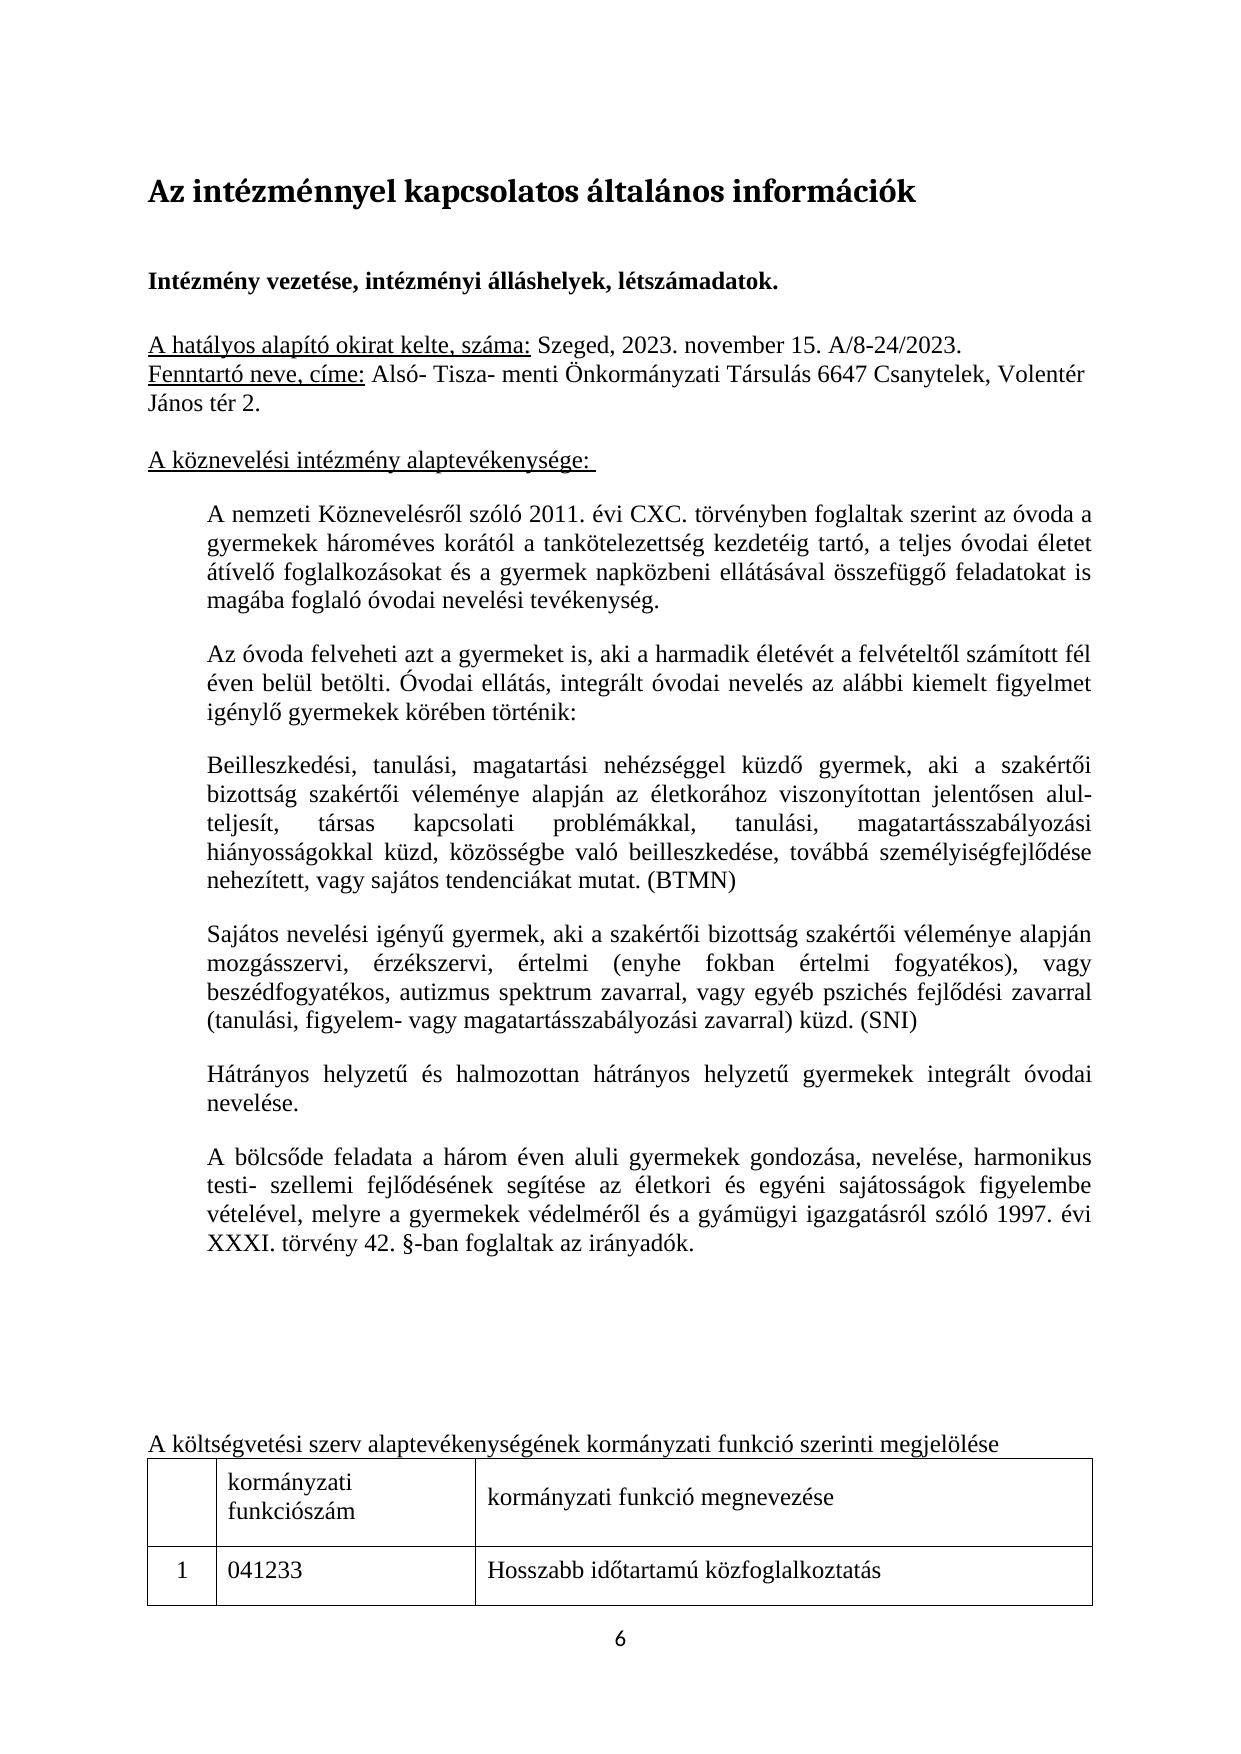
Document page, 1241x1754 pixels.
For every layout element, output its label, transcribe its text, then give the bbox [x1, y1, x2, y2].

list Az óvoda felveheti azt a gyermeket is, aki a harmadik életévét a felvételtől számított fél éven belül betölti. Óvodai ellátás, integrált óvodai nevelés az alábbi kiemelt figyelmet igénylő gyermekek körében történik: [207, 639, 1093, 725]
list Beilleszkedési, tanulási, magatartási nehézséggel küzdő gyermek, aki a szakértői bizottság szakértői véleménye alapján az életkorához viszonyítottan jelentősen alul-teljesít, társas kapcsolati problémákkal, tanulási, magatartásszabályozási hiányosságokkal küzd, közösségbe való beilleszkedése, továbbá személyiségfejlődése nehezített, vagy sajátos tendenciákat mutat. (BTMN) [207, 750, 1093, 894]
table_header kormányzati funkciószám [217, 1459, 475, 1546]
text A köznevelési intézmény alaptevékenysége: [148, 445, 1093, 474]
table_cell Hosszabb időtartamú közfoglalkoztatás [476, 1547, 1092, 1604]
table_cell 041233 [217, 1547, 475, 1604]
list A nemzeti Köznevelésről szóló 2011. évi CXC. törvényben foglaltak szerint az óvoda a gyermekek hároméves korától a tankötelezettség kezdetéig tartó, a teljes óvodai életet átívelő foglalkozásokat és a gyermek napközbeni ellátásával összefüggő feladatokat is magába foglaló óvodai nevelési tevékenység. [207, 499, 1093, 614]
table_cell 1 [148, 1547, 216, 1604]
table_header [148, 1459, 216, 1546]
text A költségvetési szerv alaptevékenységének kormányzati funkció szerinti megjelölése [148, 1429, 1093, 1458]
list Sajátos nevelési igényű gyermek, aki a szakértői bizottság szakértői véleménye alapján mozgásszervi, érzékszervi, értelmi (enyhe fokban értelmi fogyatékos), vagy beszédfogyatékos, autizmus spektrum zavarral, vagy egyéb pszichés fejlődési zavarral (tanulási, figyelem- vagy magatartásszabályozási zavarral) küzd. (SNI) [207, 919, 1093, 1034]
subtitle Intézmény vezetése, intézményi álláshelyek, létszámadatok. [148, 266, 1093, 295]
table_header kormányzati funkció megnevezése [476, 1459, 1092, 1546]
list A bölcsőde feladata a három éven aluli gyermekek gondozása, nevelése, harmonikus testi- szellemi fejlődésének segítése az életkori és egyéni sajátosságok figyelembe vételével, melyre a gyermekek védelméről és a gyámügyi igazgatásról szóló 1997. évi XXXI. törvény 42. §-ban foglaltak az irányadók. [207, 1142, 1093, 1257]
subtitle Az intézménnyel kapcsolatos általános információk [148, 173, 1093, 211]
list Hátrányos helyzetű és halmozottan hátrányos helyzetű gyermekek integrált óvodai nevelése. [207, 1059, 1093, 1117]
text Fenntartó neve, címe: Alsó- Tisza- menti Önkormányzati Társulás 6647 Csanytelek, Volentér János tér 2. [148, 359, 1093, 417]
text A hatályos alapító okirat kelte, száma: Szeged, 2023. november 15. A/8-24/2023. [148, 330, 1093, 359]
